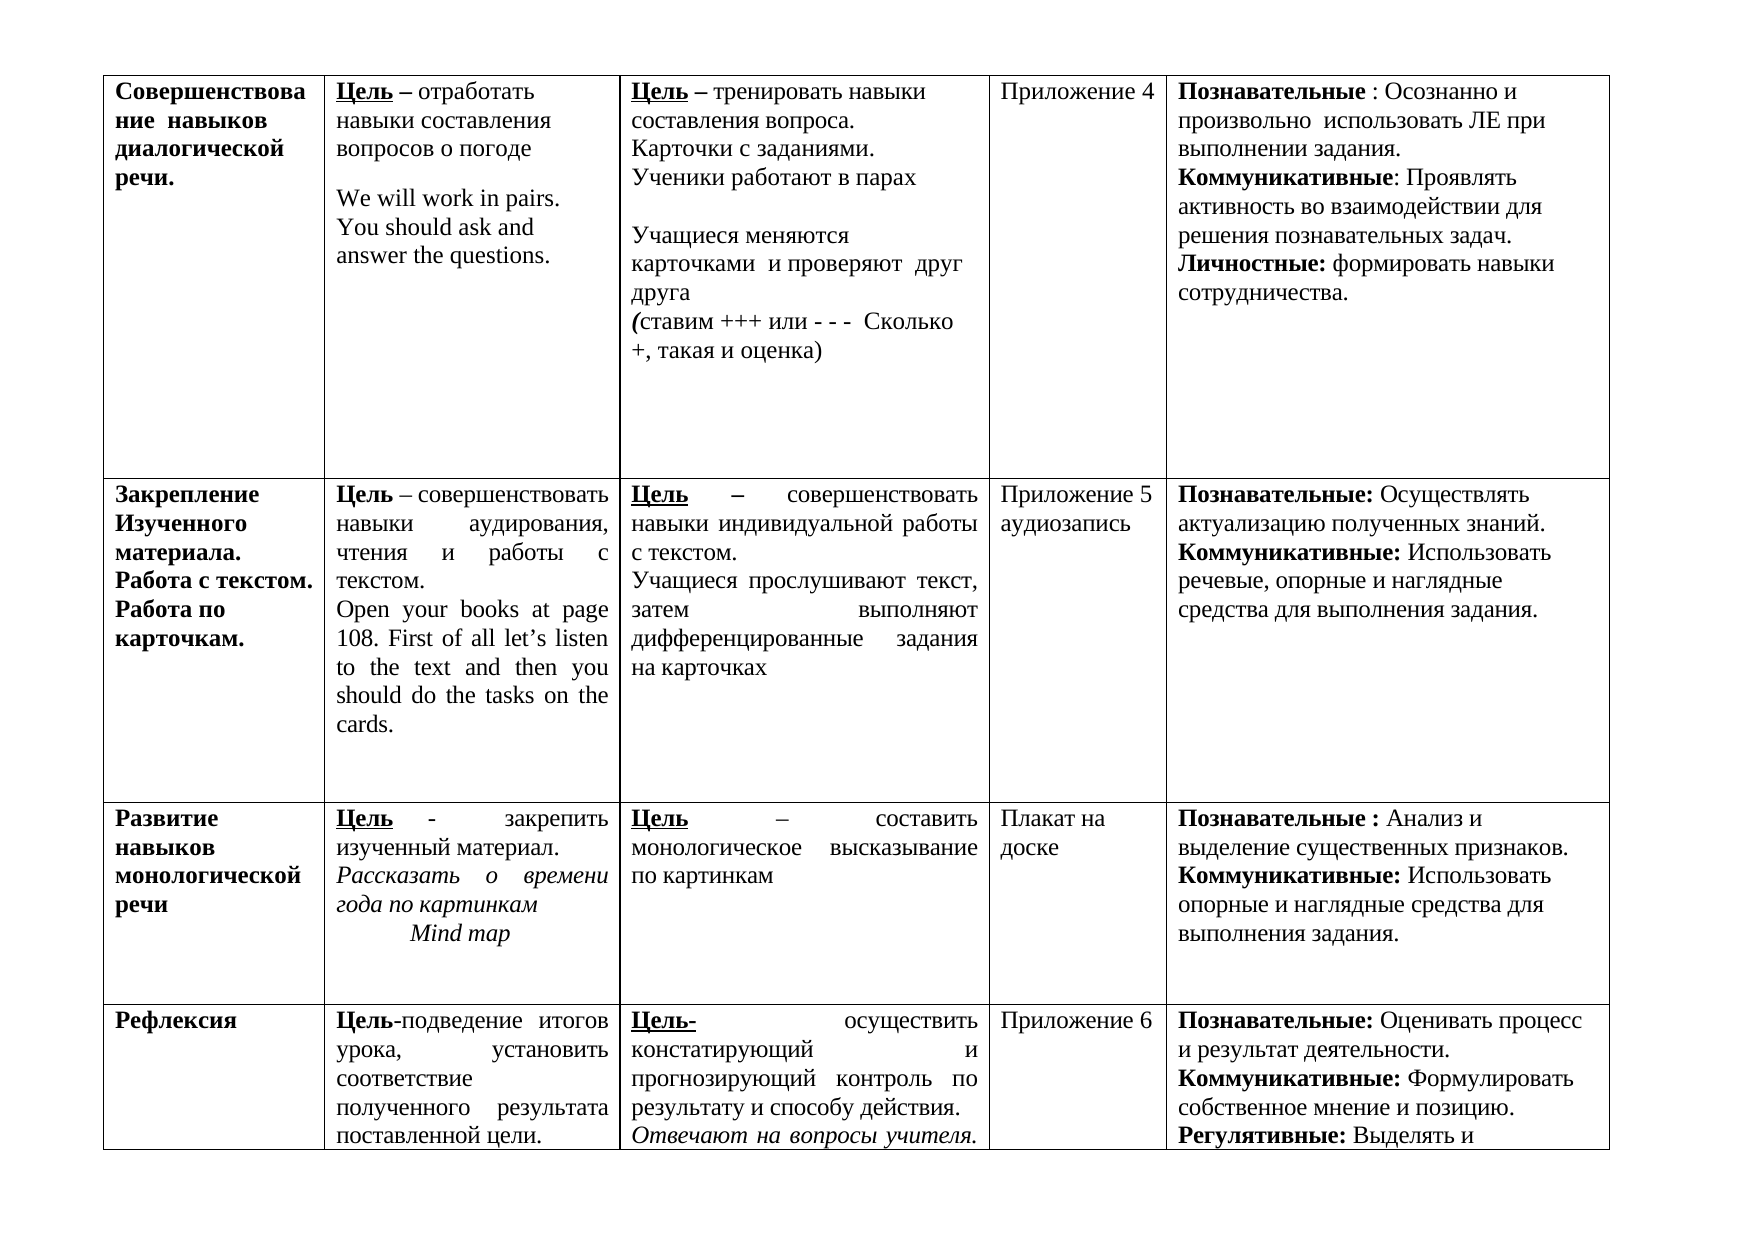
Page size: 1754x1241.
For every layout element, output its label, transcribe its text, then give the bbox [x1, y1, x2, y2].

table_cell Цель – совершенствовать навыки аудирования, чтения и работы с текстом. Open your books at page 108. First of all let’s listen to the text and then you should do the tasks on the cards. [325, 479, 619, 802]
table_cell Познавательные : Осознанно и произвольно использовать ЛЕ при выполнении задания. Коммуникативные: Проявлять активность во взаимодействии для решения познавательных задач. Личностные: формировать навыки сотрудничества. [1167, 76, 1609, 478]
table_cell Рефлексия [104, 1005, 324, 1149]
table_cell Цель – составить монологическое высказывание по картинкам [621, 803, 989, 1004]
table_cell Приложение 5 аудиозапись [990, 479, 1166, 802]
table_cell Цель – отработать навыки составления вопросов о погоде We will work in pairs. You should ask and answer the questions. [325, 76, 619, 478]
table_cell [621, 1005, 989, 1149]
table_cell Плакат на доске [990, 803, 1166, 1004]
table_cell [325, 1005, 619, 1149]
table_cell Цель – тренировать навыки составления вопроса. Карточки с заданиями. Ученики работают в парах Учащиеся меняются карточками и проверяют друг друга (ставим +++ или - - - Сколько +, такая и оценка) [621, 76, 989, 478]
table_cell Познавательные : Анализ и выделение существенных признаков. Коммуникативные: Использовать опорные и наглядные средства для выполнения задания. [1167, 803, 1609, 1004]
table_cell Приложение 4 [990, 76, 1166, 478]
table_cell Цель – совершенствовать навыки индивидуальной работы с текстом. Учащиеся прослушивают текст, затем выполняют дифференцированные задания на карточках [621, 479, 989, 802]
table_cell Цель - закрепить изученный материал. Рассказать о времени года по картинкам Mind map [325, 803, 619, 1004]
table_cell Совершенствование навыков диалогической речи. [104, 76, 324, 478]
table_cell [1167, 1005, 1609, 1149]
table_cell Приложение 6 [990, 1005, 1166, 1149]
table_cell Познавательные: Осуществлять актуализацию полученных знаний. Коммуникативные: Использовать речевые, опорные и наглядные средства для выполнения задания. [1167, 479, 1609, 802]
table_cell Развитие навыков монологической речи [104, 803, 324, 1004]
table_cell Закрепление Изученного материала. Работа с текстом. Работа по карточкам. [104, 479, 324, 802]
